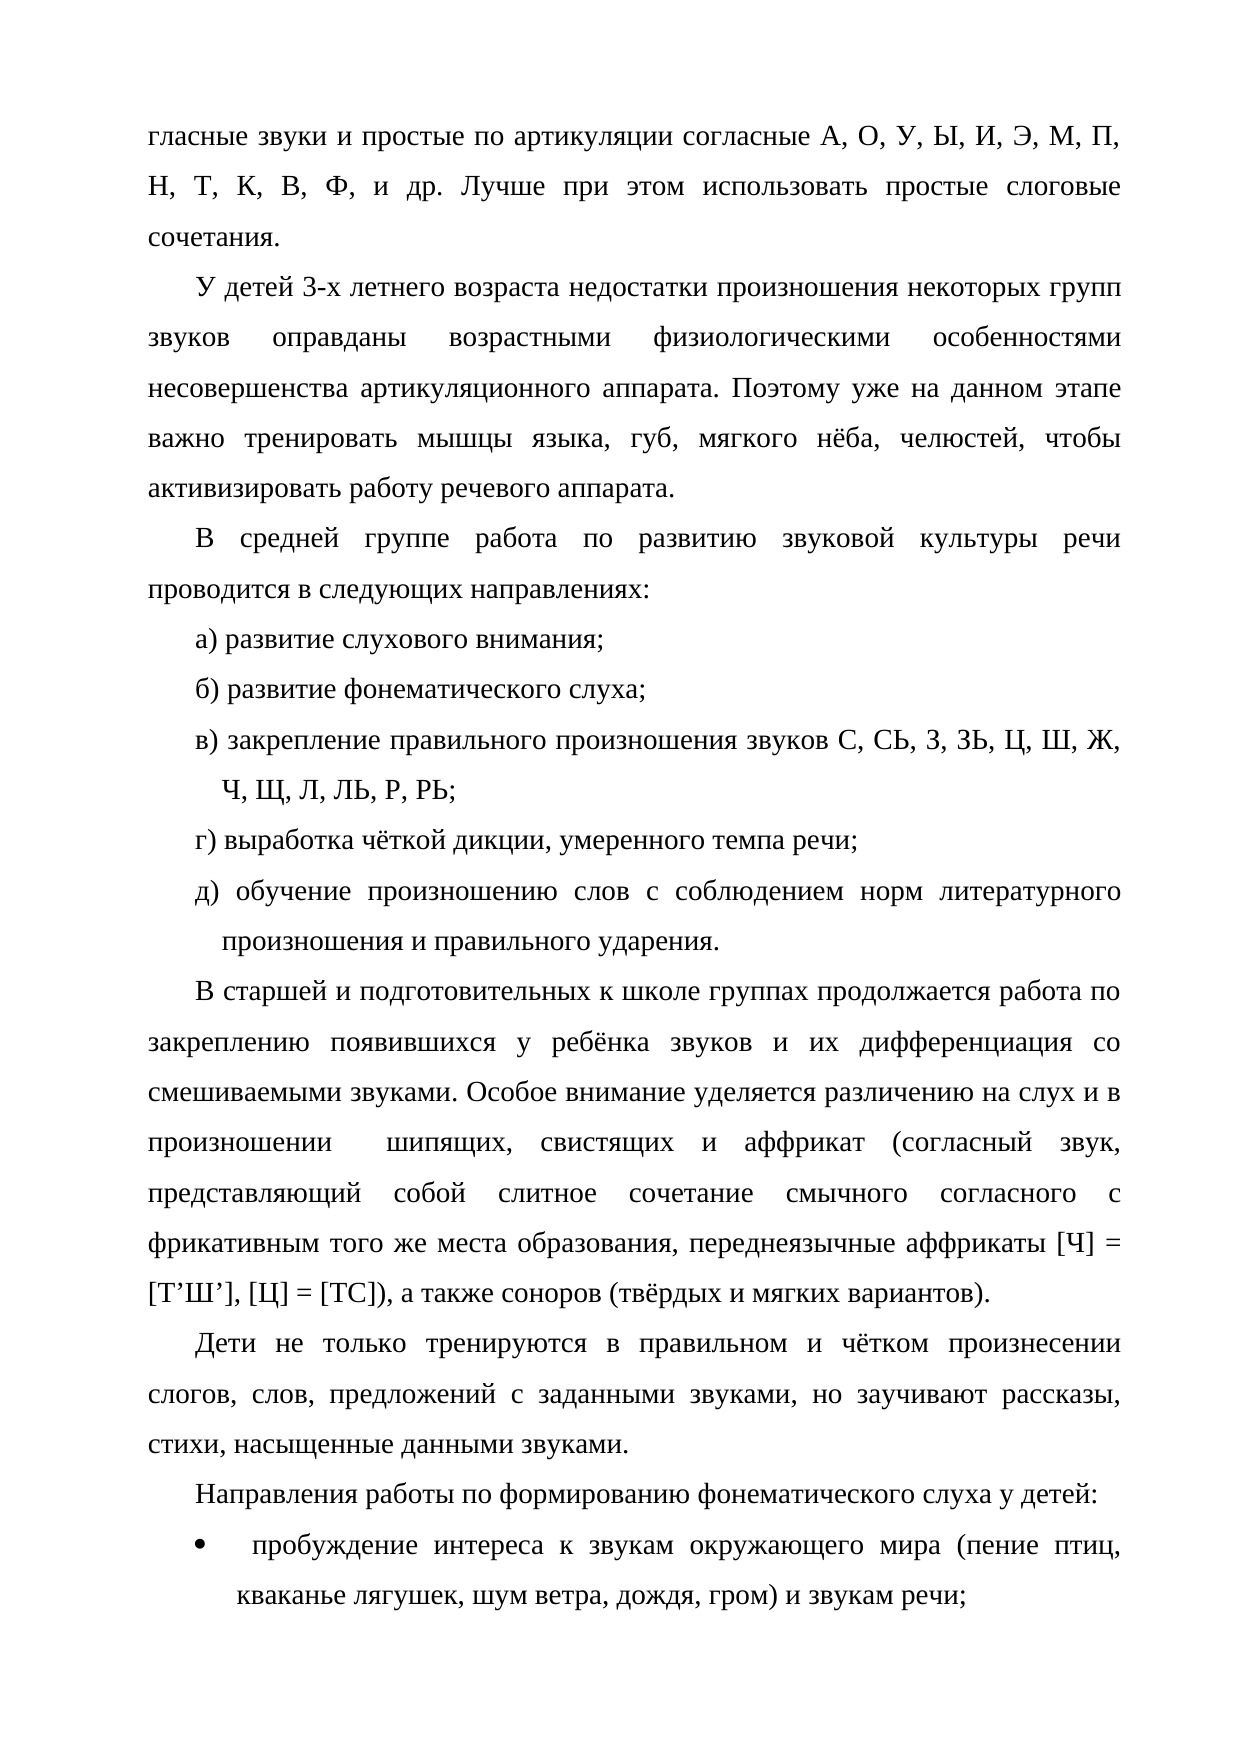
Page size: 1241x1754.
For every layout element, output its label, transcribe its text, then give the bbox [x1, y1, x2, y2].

list а) развитие слухового внимания; [195, 621, 1122, 655]
list б) развитие фонематического слуха; [195, 672, 1122, 705]
list Направления работы по формированию фонематического слуха у детей: [148, 1477, 1122, 1510]
list Дети не только тренируются в правильном и чётком произнесении слогов, слов, предложений с заданными звуками, но заучивают рассказы, стихи, насыщенные данными звуками. [148, 1326, 1122, 1460]
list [148, 118, 1122, 252]
list В старшей и подготовительных к школе группах продолжается работа по закреплению появившихся у ребёнка звуков и их дифференциация со смешиваемыми звуками. Особое внимание уделяется различению на слух и в произношении шипящих, свистящих и аффрикат (согласный звук, представляющий собой слитное сочетание смычного согласного с фрикативным того же места образования, переднеязычные аффрикаты [Ч] = [Т’Ш’], [Ц] = [ТС]), а также соноров (твёрдых и мягких вариантов). [148, 973, 1122, 1309]
list в) закрепление правильного произношения звуков С, СЬ, З, ЗЬ, Ц, Ш, Ж, Ч, Щ, Л, ЛЬ, Р, РЬ; [195, 722, 1122, 806]
list г) выработка чёткой дикции, умеренного темпа речи; [195, 822, 1122, 856]
list пробуждение интереса к звукам окружающего мира (пение птиц, кваканье лягушек, шум ветра, дождя, гром) и звукам речи; [195, 1527, 1122, 1611]
list д) обучение произношению слов с соблюдением норм литературного произношения и правильного ударения. [195, 873, 1122, 957]
list У детей 3-х летнего возраста недостатки произношения некоторых групп звуков оправданы возрастными физиологическими особенностями несовершенства артикуляционного аппарата. Поэтому уже на данном этапе важно тренировать мышцы языка, губ, мягкого нёба, челюстей, чтобы активизировать работу речевого аппарата. [148, 269, 1122, 504]
list В средней группе работа по развитию звуковой культуры речи проводится в следующих направлениях: [148, 521, 1122, 604]
